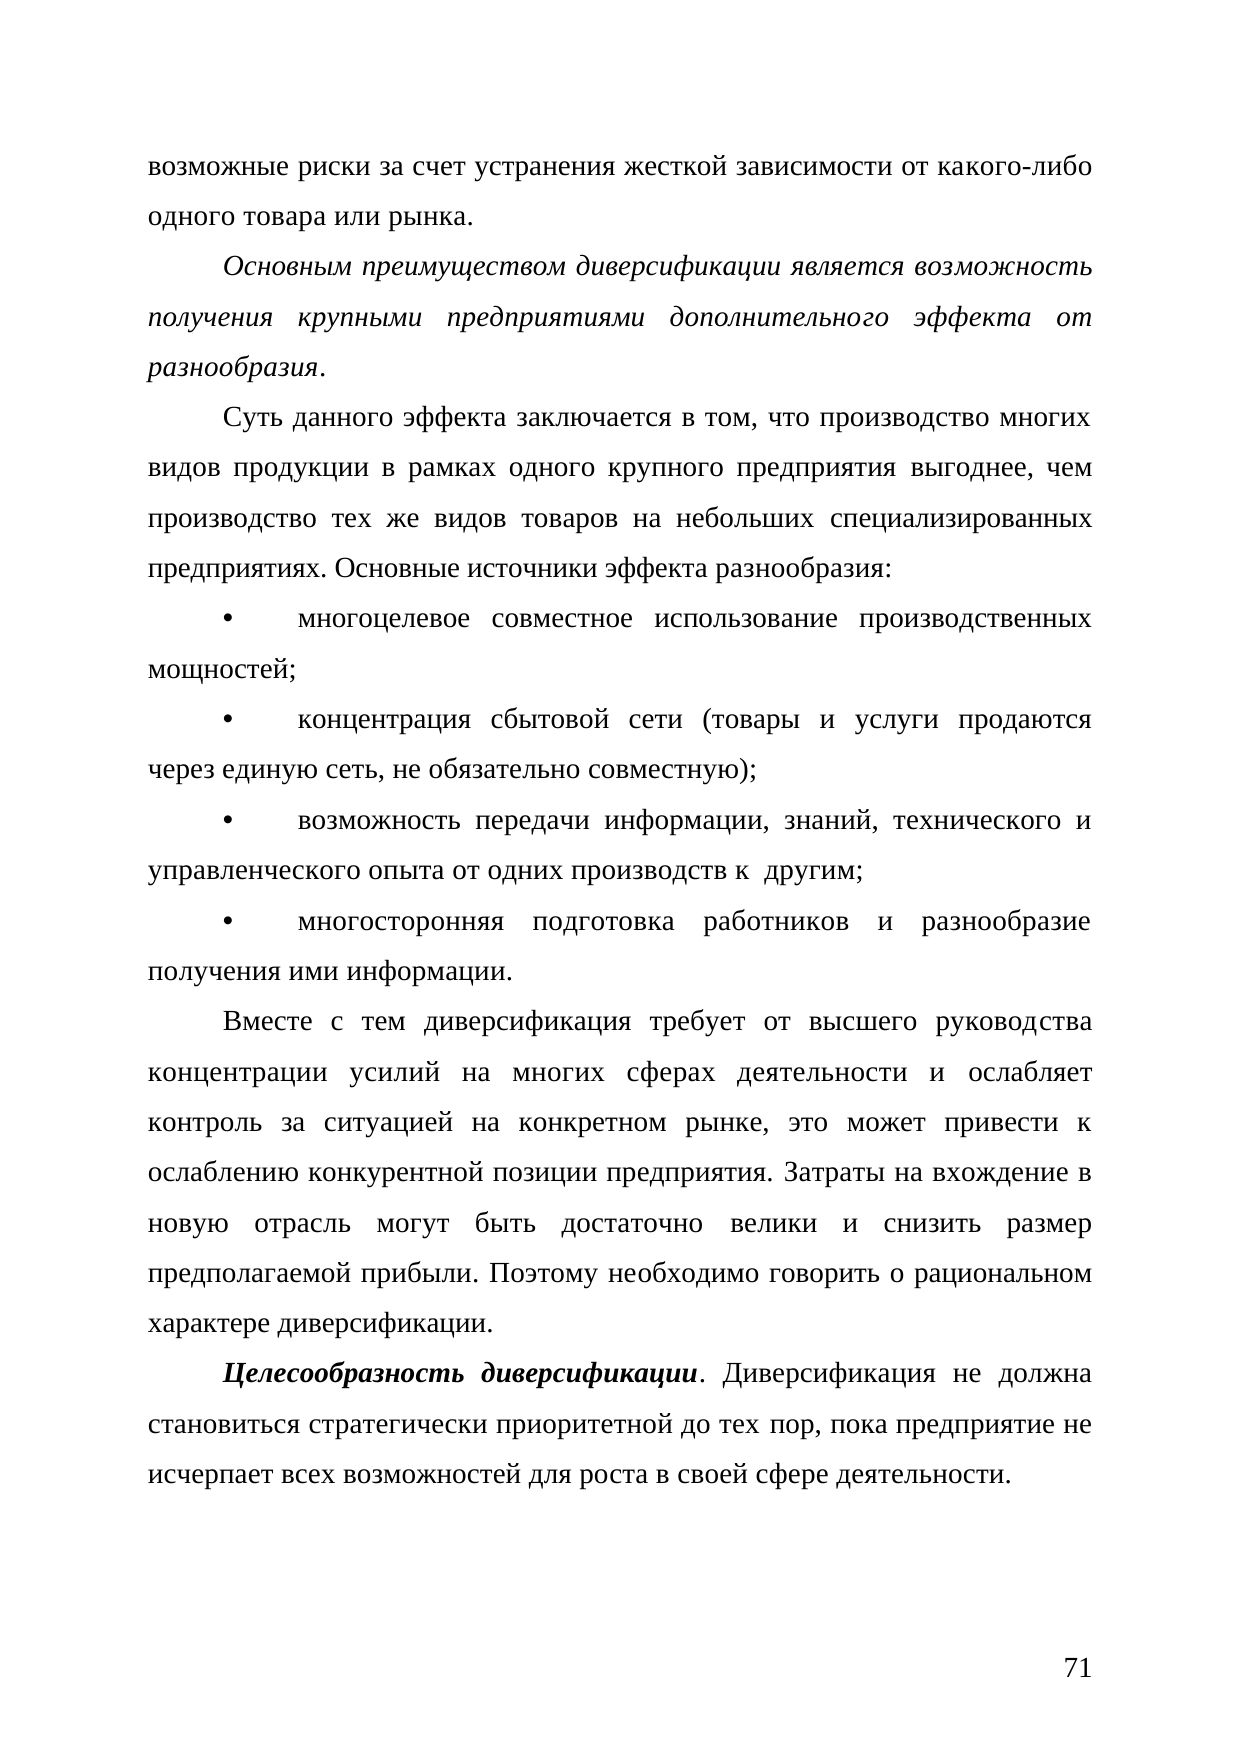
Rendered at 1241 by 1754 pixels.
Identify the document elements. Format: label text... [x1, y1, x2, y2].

list многосторонняя подготовка работников и разнообразие получения ими информации. [148, 903, 1092, 987]
text Вместе с тем диверсификация требует от высшего руководства концентрации усилий на многих сферах деятельности и ослабляет контроль за ситуацией на конкретном рынке, это может привести к ослаблению конкурентной позиции предприятия. Затраты на вхождение в новую отрасль могут быть достаточно велики и снизить размер предполагаемой прибыли. Поэтому необходимо говорить о рациональном характере диверсификации. [148, 1003, 1092, 1339]
text Суть данного эффекта заключается в том, что производство многих видов продукции в рамках одного крупного предприятия выгоднее, чем производство тех же видов товаров на небольших специализированных предприятиях. Основные источники эффекта разнообразия: [148, 399, 1092, 584]
list возможность передачи информации, знаний, технического и управленческого опыта от одних производств к другим; [148, 802, 1092, 886]
text Целесообразность диверсификации. Диверсификация не должна становиться стратегически приоритетной до тех пор, пока предприятие не исчерпает всех возможностей для роста в своей сфере деятельности. [148, 1356, 1092, 1490]
list многоцелевое совместное использование производственных мощностей; [148, 601, 1092, 684]
list концентрация сбытовой сети (товары и услуги продаются через единую сеть, не обязательно совместную); [148, 701, 1092, 785]
text Основным преимуществом диверсификации является возможность получения крупными предприятиями дополнительного эффекта от разнообразия. [148, 248, 1092, 382]
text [148, 148, 1092, 232]
